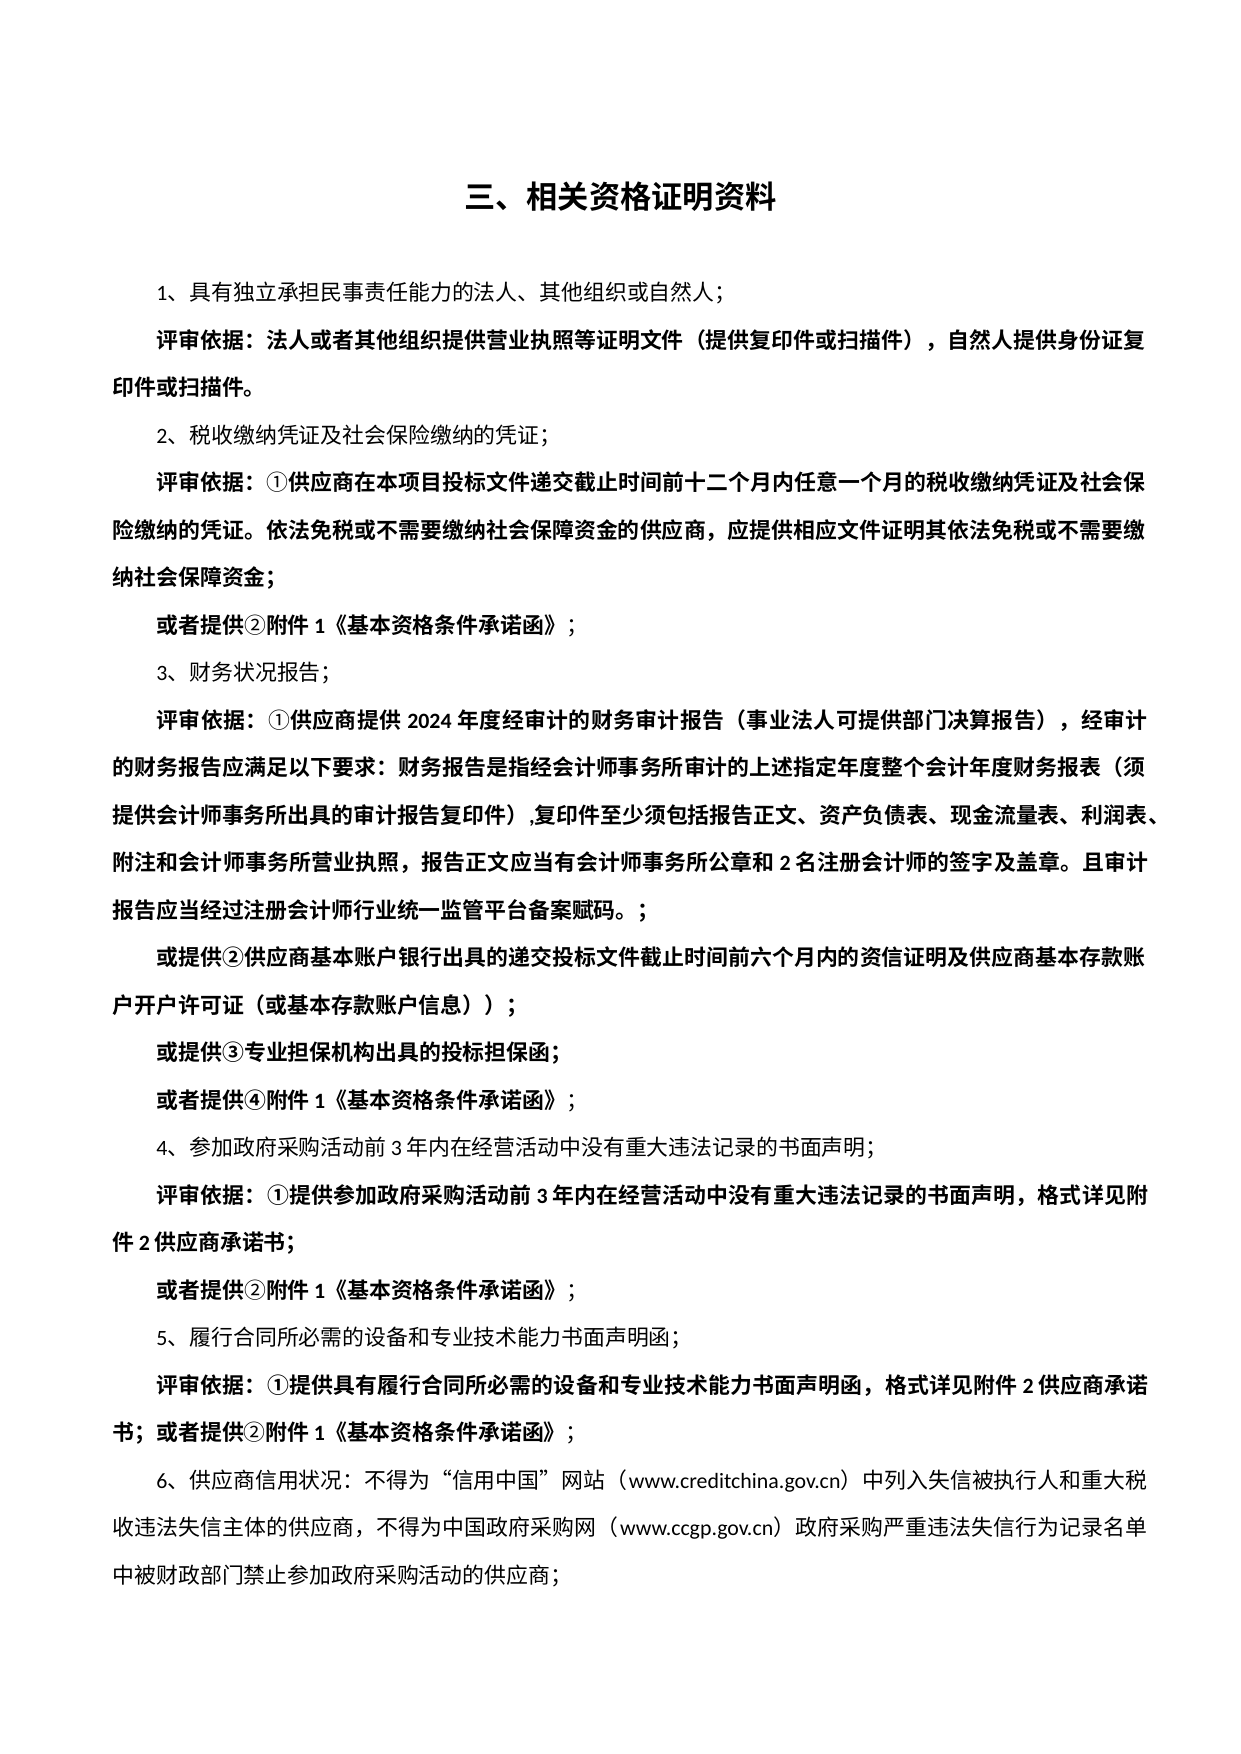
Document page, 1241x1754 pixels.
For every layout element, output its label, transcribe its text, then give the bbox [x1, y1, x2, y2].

text 评审依据：①提供具有履行合同所必需的设备和专业技术能力书面声明函，格式详见附件2供应商承诺书；或者提供②附件1《基本资格条件承诺函》； [112, 1368, 1148, 1447]
text 或者提供②附件1《基本资格条件承诺函》； [112, 1273, 1148, 1304]
text 5、履行合同所必需的设备和专业技术能力书面声明函； [112, 1320, 1148, 1352]
text 或者提供②附件1《基本资格条件承诺函》； [112, 608, 1148, 639]
text 三、相关资格证明资料 [112, 162, 1128, 227]
text 6、供应商信用状况：不得为“信用中国”网站（www.creditchina.gov.cn）中列入失信被执行人和重大税收违法失信主体的供应商，不得为中国政府采购网（www.ccgp.gov.cn）政府采购严重违法失信行为记录名单中被财政部门禁止参加政府采购活动的供应商； [112, 1463, 1148, 1589]
text 或提供③专业担保机构出具的投标担保函； [112, 1035, 1148, 1067]
text 1、具有独立承担民事责任能力的法人、其他组织或自然人； [112, 275, 1148, 307]
text 评审依据：①提供参加政府采购活动前3年内在经营活动中没有重大违法记录的书面声明，格式详见附件2供应商承诺书； [112, 1178, 1148, 1257]
text 评审依据：①供应商在本项目投标文件递交截止时间前十二个月内任意一个月的税收缴纳凭证及社会保险缴纳的凭证。依法免税或不需要缴纳社会保障资金的供应商，应提供相应文件证明其依法免税或不需要缴纳社会保障资金； [112, 465, 1148, 592]
text 3、财务状况报告； [112, 655, 1148, 687]
text 2、税收缴纳凭证及社会保险缴纳的凭证； [112, 418, 1148, 449]
text 评审依据：①供应商提供 2024 年度经审计的财务审计报告（事业法人可提供部门决算报告），经审计的财务报告应满足以下要求：财务报告是指经会计师事务所审计的上述指定年度整个会计年度财务报表（须提供会计师事务所出具的审计报告复印件）,复印件至少须包括报告正文、资产负债表、现金流量表、利润表、附注和会计师事务所营业执照，报告正文应当有会计师事务所公章和2名注册会计师的签字及盖章。且审计报告应当经过注册会计师行业统一监管平台备案赋码。； [112, 703, 1148, 924]
text 或提供②供应商基本账户银行出具的递交投标文件截止时间前六个月内的资信证明及供应商基本存款账户开户许可证（或基本存款账户信息））； [112, 940, 1148, 1019]
text 4、参加政府采购活动前3年内在经营活动中没有重大违法记录的书面声明； [112, 1130, 1148, 1162]
text 评审依据：法人或者其他组织提供营业执照等证明文件（提供复印件或扫描件），自然人提供身份证复印件或扫描件。 [112, 323, 1148, 402]
text 或者提供④附件1《基本资格条件承诺函》； [112, 1083, 1148, 1114]
